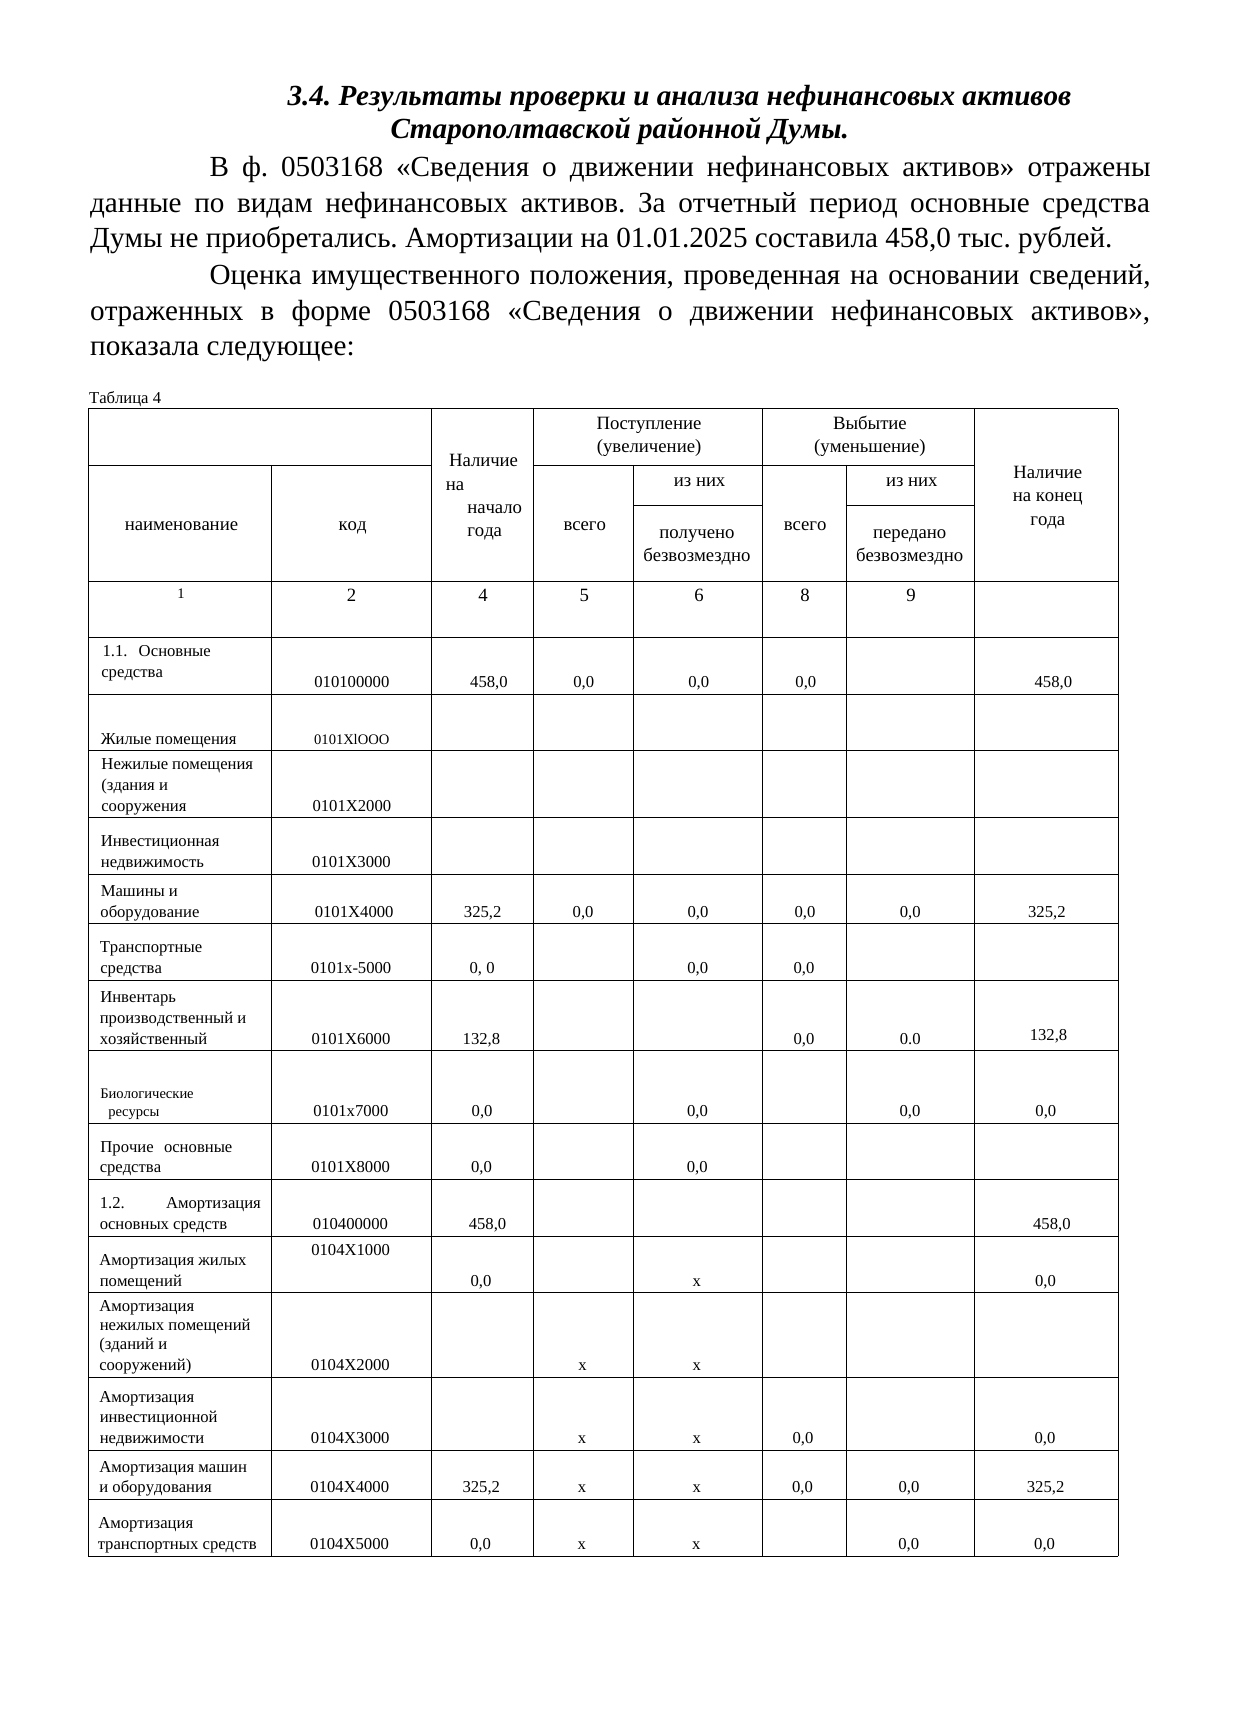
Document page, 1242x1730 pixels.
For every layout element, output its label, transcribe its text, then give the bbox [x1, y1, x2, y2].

table_cell 1.2. Амортизация основных средств [89, 1180, 271, 1236]
table_cell 010100000 [272, 638, 431, 694]
table_cell 0,0 [975, 1237, 1118, 1292]
table_cell [534, 981, 633, 1050]
table_cell х [534, 1378, 633, 1449]
table_cell Прочие основные средства [89, 1124, 271, 1179]
table_cell 6 [634, 582, 762, 637]
table_cell 2 [272, 582, 431, 637]
table_cell [763, 1124, 846, 1179]
table_cell Амортизация инвестиционной недвижимости [89, 1378, 271, 1449]
table_cell Амортизация транспортных средств [89, 1500, 271, 1556]
table_cell [975, 818, 1118, 874]
table_cell 1 [89, 582, 271, 637]
table_cell 0101XlOOO [272, 695, 431, 750]
table_cell Машины и оборудование [89, 875, 271, 923]
table_cell 0,0 [847, 1051, 974, 1122]
table_cell Амортизация нежилых помещений (зданий и сооружений) [89, 1293, 271, 1377]
text 3.4. Результаты проверки и анализа нефинансовых активов Старополтавской районной Думы. [90, 78, 1152, 145]
table_cell 0101х7000 [272, 1051, 431, 1122]
table_cell [534, 1051, 633, 1122]
table_cell [534, 1124, 633, 1179]
table_cell 458,0 [432, 638, 533, 694]
table_cell 458,0 [975, 638, 1118, 694]
table_cell [763, 1237, 846, 1292]
table_cell 0,0 [847, 1500, 974, 1556]
table_cell [847, 1293, 974, 1377]
table_cell 458,0 [975, 1180, 1118, 1236]
table_cell 0,0 [634, 875, 762, 923]
table_cell 0,0 [847, 1451, 974, 1499]
table_cell 0,0 [975, 1051, 1118, 1122]
table_cell [432, 1378, 533, 1449]
table_cell 0101X3000 [272, 818, 431, 874]
table_cell 132,8 [432, 981, 533, 1050]
table_cell х [634, 1237, 762, 1292]
table_cell [975, 695, 1118, 750]
table_cell 0101X8000 [272, 1124, 431, 1179]
table_cell [975, 751, 1118, 817]
table_cell х [634, 1451, 762, 1499]
table_cell передано безвозмездно [847, 506, 974, 581]
table_cell х [634, 1378, 762, 1449]
table_cell 0101X2000 [272, 751, 431, 817]
table_cell [847, 818, 974, 874]
table_cell [634, 751, 762, 817]
table_cell [763, 1051, 846, 1122]
table_cell всего [534, 466, 633, 581]
table_cell Нежилые помещения (здания и сооружения [89, 751, 271, 817]
table_cell 0,0 [763, 1451, 846, 1499]
table_cell [975, 1124, 1118, 1179]
table_cell 325,2 [975, 1451, 1118, 1499]
table_cell [634, 1180, 762, 1236]
table_cell 0,0 [847, 875, 974, 923]
table_cell [975, 582, 1118, 637]
table_cell [847, 1237, 974, 1292]
table_cell [634, 981, 762, 1050]
table_cell 0101X6000 [272, 981, 431, 1050]
table_cell [847, 1180, 974, 1236]
table_cell получено безвозмездно [634, 506, 762, 581]
table_cell Жилые помещения [89, 695, 271, 750]
table_cell 010400000 [272, 1180, 431, 1236]
table_cell 0104Х4000 [272, 1451, 431, 1499]
table_cell всего [763, 466, 846, 581]
table_cell 0,0 [763, 638, 846, 694]
table_cell [847, 695, 974, 750]
table_cell 0,0 [975, 1500, 1118, 1556]
table_cell 0,0 [432, 1500, 533, 1556]
table_cell [534, 1237, 633, 1292]
table_cell 325,2 [975, 875, 1118, 923]
table_cell 0,0 [634, 924, 762, 980]
table_cell [534, 751, 633, 817]
text Оценка имущественного положения, проведенная на основании сведений, отраженных в форме 0503168 «Сведения о движении нефинансовых активов», показала следующее: [90, 257, 1152, 362]
table_cell [634, 695, 762, 750]
table_cell 0104Х5000 [272, 1500, 431, 1556]
table_cell [634, 818, 762, 874]
table_cell [763, 818, 846, 874]
table_cell [763, 751, 846, 817]
table_cell 0, 0 [432, 924, 533, 980]
table_cell 9 [847, 582, 974, 637]
table_cell [432, 695, 533, 750]
table_cell 0,0 [975, 1378, 1118, 1449]
table_cell 0,0 [763, 875, 846, 923]
table_cell 0,0 [634, 1124, 762, 1179]
table_header Поступление (увеличение) [534, 409, 762, 465]
table_cell [763, 1180, 846, 1236]
table_cell код [272, 466, 431, 581]
table_cell [847, 638, 974, 694]
table_cell [847, 1124, 974, 1179]
table_cell [763, 1293, 846, 1377]
table_cell 0,0 [763, 981, 846, 1050]
table_cell 0,0 [634, 638, 762, 694]
text В ф. 0503168 «Сведения о движении нефинансовых активов» отражены данные по видам нефинансовых активов. За отчетный период основные средства Думы не приобретались. Амортизации на 01.01.2025 составила 458,0 тыс. рублей. [90, 149, 1152, 254]
table_cell Инвентарь производственный и хозяйственный [89, 981, 271, 1050]
table_cell 0,0 [432, 1051, 533, 1122]
table_cell 132,8 [975, 981, 1118, 1050]
table_cell х [634, 1293, 762, 1377]
table_cell [432, 1293, 533, 1377]
table_cell х [534, 1500, 633, 1556]
table_cell 0,0 [534, 638, 633, 694]
table_cell 4 [432, 582, 533, 637]
table_cell 5 [534, 582, 633, 637]
table_cell х [534, 1293, 633, 1377]
table_cell 325,2 [432, 875, 533, 923]
table_cell 0.0 [847, 981, 974, 1050]
table_cell [975, 1293, 1118, 1377]
table_cell 0101х-5000 [272, 924, 431, 980]
table_cell Биологические ресурсы [89, 1051, 271, 1122]
table_cell 0104Х1000 [272, 1237, 431, 1292]
table_cell Амортизация машин и оборудования [89, 1451, 271, 1499]
table_cell 0,0 [432, 1124, 533, 1179]
table_cell 458,0 [432, 1180, 533, 1236]
table_cell 0,0 [763, 1378, 846, 1449]
table_cell из них [634, 466, 762, 505]
table_cell [847, 751, 974, 817]
table_cell 0,0 [634, 1051, 762, 1122]
table_cell 0,0 [432, 1237, 533, 1292]
table_header [89, 409, 431, 465]
table_cell [432, 751, 533, 817]
table_cell 8 [763, 582, 846, 637]
table_cell 0,0 [534, 875, 633, 923]
table_header Наличие на конец года [975, 409, 1118, 581]
table_cell Инвестиционная недвижимость [89, 818, 271, 874]
table_cell [534, 818, 633, 874]
table_header Наличие на начало года [432, 409, 533, 581]
table_cell х [634, 1500, 762, 1556]
table_cell [534, 924, 633, 980]
table_cell х [534, 1451, 633, 1499]
table_cell 0101Х4000 [272, 875, 431, 923]
table_cell 325,2 [432, 1451, 533, 1499]
table_cell 0104X2000 [272, 1293, 431, 1377]
table_cell из них [847, 466, 974, 505]
table_cell [975, 924, 1118, 980]
table_cell [534, 1180, 633, 1236]
table_cell Амортизация жилых помещений [89, 1237, 271, 1292]
table_cell [763, 695, 846, 750]
table_cell [847, 1378, 974, 1449]
table_cell 0104X3000 [272, 1378, 431, 1449]
table_cell 0,0 [763, 924, 846, 980]
table_cell наименование [89, 466, 271, 581]
table_cell [847, 924, 974, 980]
text Таблица 4 [89, 387, 1153, 407]
table_cell [763, 1500, 846, 1556]
table_cell [534, 695, 633, 750]
table_cell Транспортные средства [89, 924, 271, 980]
table_header Выбытие (уменьшение) [763, 409, 974, 465]
table_cell 1.1. Основные средства [89, 638, 271, 694]
table_cell [432, 818, 533, 874]
